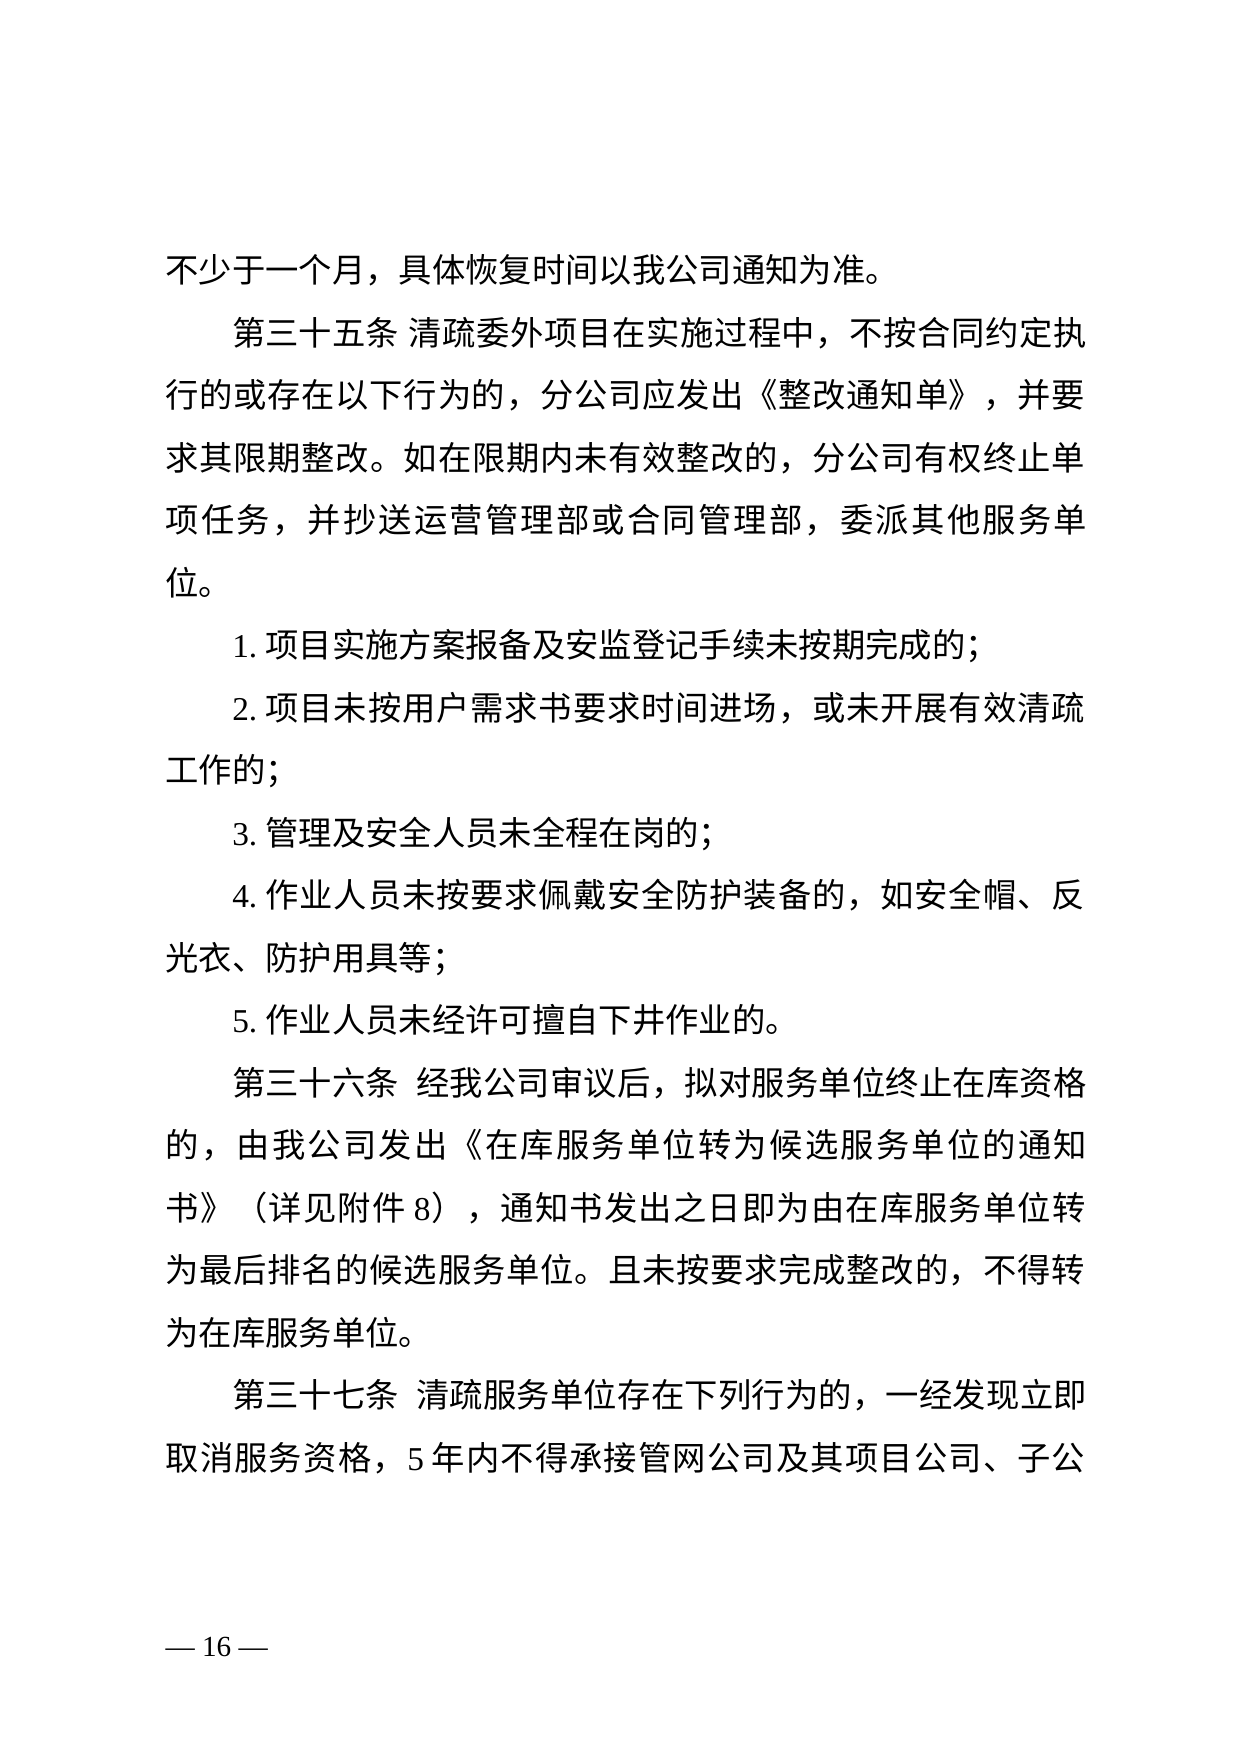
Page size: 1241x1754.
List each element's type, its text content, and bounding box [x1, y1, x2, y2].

list 项目实施方案报备及安监登记手续未按期完成的； [165, 608, 1087, 670]
list 经我公司审议后，拟对服务单位终止在库资格的，由我公司发出《在库服务单位转为候选服务单位的通知书》（详见附件8），通知书发出之日即为由在库服务单位转为最后排名的候选服务单位。且未按要求完成整改的，不得转为在库服务单位。 [165, 1045, 1087, 1358]
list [165, 233, 1087, 295]
list 项目未按用户需求书要求时间进场，或未开展有效清疏工作的； [165, 670, 1087, 795]
list 清疏委外项目在实施过程中，不按合同约定执行的或存在以下行为的，分公司应发出《整改通知单》，并要求其限期整改。如在限期内未有效整改的，分公司有权终止单项任务，并抄送运营管理部或合同管理部，委派其他服务单位。 [165, 295, 1087, 608]
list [165, 1358, 1087, 1483]
list 作业人员未经许可擅自下井作业的。 [165, 983, 1087, 1045]
list 作业人员未按要求佩戴安全防护装备的，如安全帽、反光衣、防护用具等； [165, 858, 1087, 983]
list 管理及安全人员未全程在岗的； [165, 795, 1087, 858]
